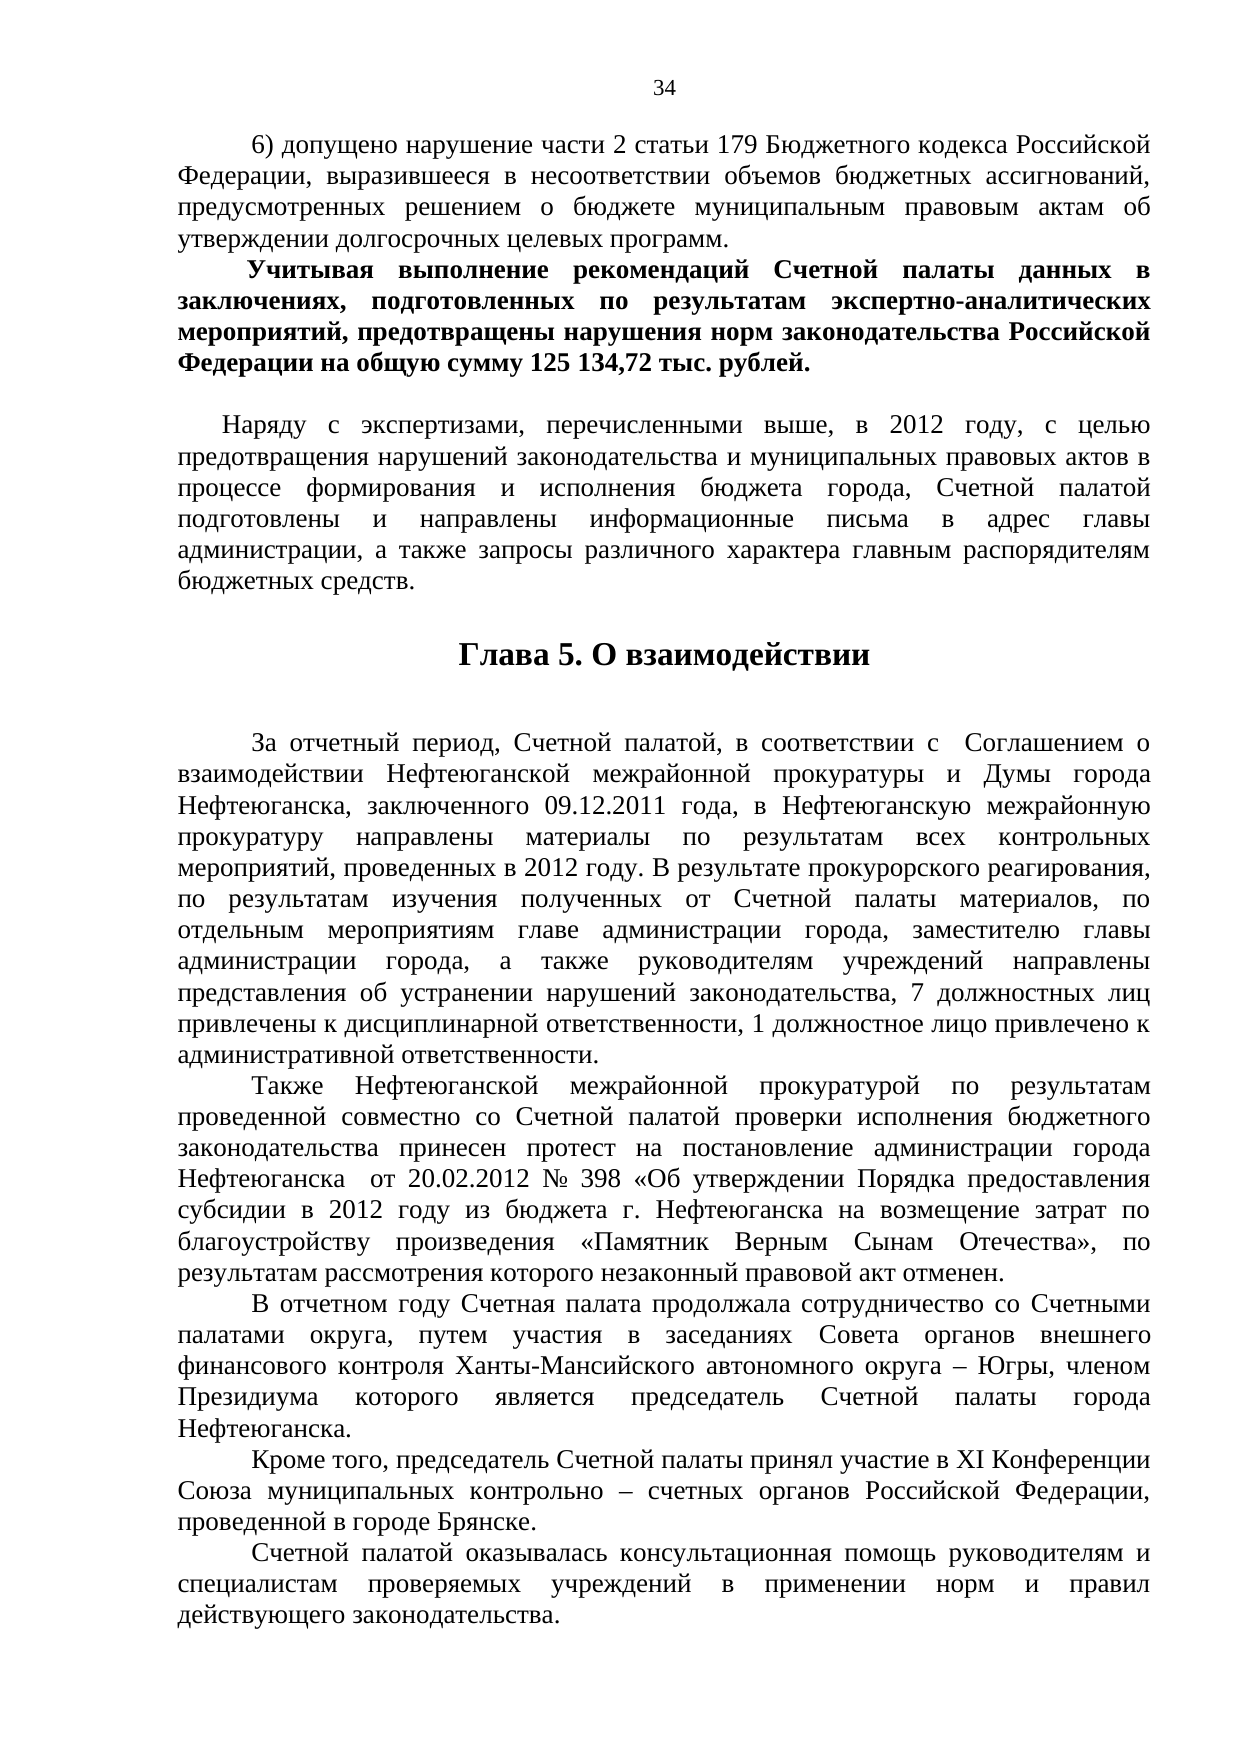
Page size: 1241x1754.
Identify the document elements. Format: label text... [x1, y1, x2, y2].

text В отчетном году Счетная палата продолжала сотрудничество со Счетными палатами округа, путем участия в заседаниях Совета органов внешнего финансового контроля Ханты-Мансийского автономного округа – Югры, членом Президиума которого является председатель Счетной палаты города Нефтеюганска. [177, 1287, 1152, 1443]
text Наряду с экспертизами, перечисленными выше, в 2012 году, с целью предотвращения нарушений законодательства и муниципальных правовых актов в процессе формирования и исполнения бюджета города, Счетной палатой подготовлены и направлены информационные письма в адрес главы администрации, а также запросы различного характера главным распорядителям бюджетных средств. [177, 408, 1152, 595]
text 6) допущено нарушение части 2 статьи 179 Бюджетного кодекса Российской Федерации, выразившееся в несоответствии объемов бюджетных ассигнований, предусмотренных решением о бюджете муниципальным правовым актам об утверждении долгосрочных целевых программ. [177, 128, 1152, 253]
text Учитывая выполнение рекомендаций Счетной палаты данных в заключениях, подготовленных по результатам экспертно-аналитических мероприятий, предотвращены нарушения норм законодательства Российской Федерации на общую сумму 125 134,72 тыс. рублей. [177, 253, 1152, 377]
text Также Нефтеюганской межрайонной прокуратурой по результатам проведенной совместно со Счетной палатой проверки исполнения бюджетного законодательства принесен протест на постановление администрации города Нефтеюганска от 20.02.2012 № 398 «Об утверждении Порядка предоставления субсидии в 2012 году из бюджета г. Нефтеюганска на возмещение затрат по благоустройству произведения «Памятник Верным Сынам Отечества», по результатам рассмотрения которого незаконный правовой акт отменен. [177, 1069, 1152, 1287]
text Кроме того, председатель Счетной палаты принял участие в XI Конференции Союза муниципальных контрольно – счетных органов Российской Федерации, проведенной в городе Брянске. [177, 1443, 1152, 1536]
text За отчетный период, Счетной палатой, в соответствии с Соглашением о взаимодействии Нефтеюганской межрайонной прокуратуры и Думы города Нефтеюганска, заключенного 09.12.2011 года, в Нефтеюганскую межрайонную прокуратуру направлены материалы по результатам всех контрольных мероприятий, проведенных в 2012 году. В результате прокурорского реагирования, по результатам изучения полученных от Счетной палаты материалов, по отдельным мероприятиям главе администрации города, заместителю главы администрации города, а также руководителям учреждений направлены представления об устранении нарушений законодательства, 7 должностных лиц привлечены к дисциплинарной ответственности, 1 должностное лицо привлечено к административной ответственности. [177, 726, 1152, 1069]
text Глава 5. О взаимодействии [177, 634, 1152, 672]
text Счетной палатой оказывалась консультационная помощь руководителям и специалистам проверяемых учреждений в применении норм и правил действующего законодательства. [177, 1536, 1152, 1630]
